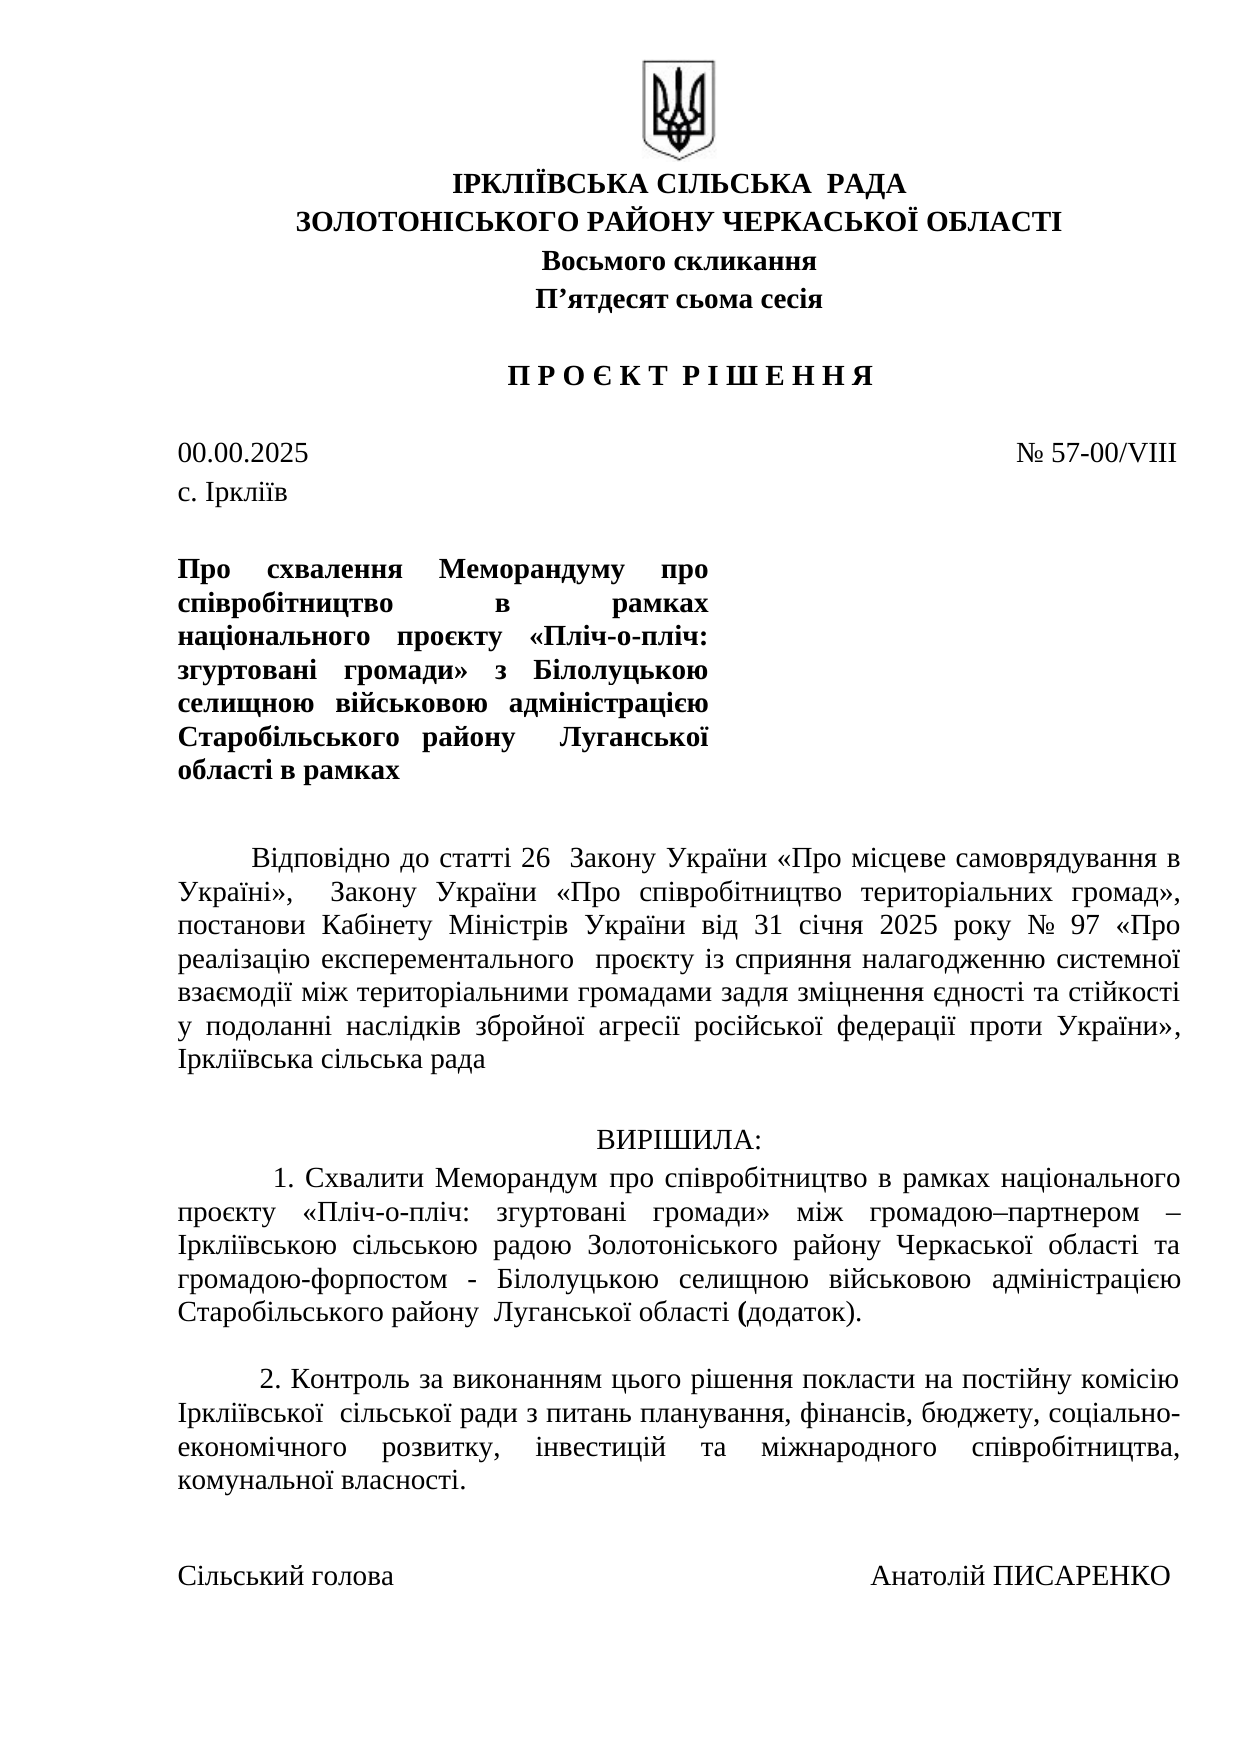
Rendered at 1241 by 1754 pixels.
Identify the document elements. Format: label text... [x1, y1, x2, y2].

text 00.00.2025 № 57-00/VIII [177, 436, 1181, 469]
text ЗОЛОТОНІСЬКОГО РАЙОНУ ЧЕРКАСЬКОЇ ОБЛАСТІ [177, 204, 1181, 238]
text П’ятдесят сьома сесія [177, 281, 1181, 315]
text ВИРІШИЛА: [177, 1122, 1181, 1155]
picture [641, 59, 717, 162]
text 1. Схвалити Меморандум про співробітництво в рамках національного проєкту «Пліч-о-пліч: згуртовані громади» між громадою–партнером – Іркліївською сільською радою Золотоніського району Черкаської області та громадою-форпостом - Білолуцькою селищною військовою адміністрацією Старобільського району Луганської області (додаток). [177, 1160, 1181, 1328]
text Відповідно до статті 26 Закону України «Про місцеве самоврядування в Україні», Закону України «Про співробітництво територіальних громад», постанови Кабінету Міністрів України від 31 січня 2025 року № 97 «Про реалізацію експерементального проєкту із сприяння налагодженню системної взаємодії між територіальними громадами задля зміцнення єдності та стійкості у подоланні наслідків збройної агресії російської федерації проти України», Іркліївська сільська рада [177, 840, 1181, 1075]
text Про схвалення Меморандуму про співробітництво в рамках національного проєкту «Пліч-о-пліч: згуртовані громади» з Білолуцькою селищною військовою адміністрацією Старобільського району Луганської області в рамках [177, 551, 709, 719]
text Восьмого скликання [177, 243, 1181, 276]
text Сільський голова Анатолій ПИСАРЕНКО [177, 1558, 1181, 1592]
text П Р О Є К Т Р І Ш Е Н Н Я [177, 358, 1181, 392]
text 2. Контроль за виконанням цього рішення покласти на постійну комісію Іркліївської сільської ради з питань планування, фінансів, бюджету, соціально-економічного розвитку, інвестицій та міжнародного співробітництва, комунальної власності. [177, 1362, 1181, 1496]
text Про схвалення Меморандуму про співробітництво в рамках національного проєкту «Пліч-о-пліч: згуртовані громади» з Білолуцькою селищною військовою адміністрацією Старобільського району Луганської області в рамках [177, 752, 709, 786]
text ІРКЛІЇВСЬКА СІЛЬСЬКА РАДА [177, 166, 1181, 199]
text c. Іркліїв [177, 474, 1181, 508]
